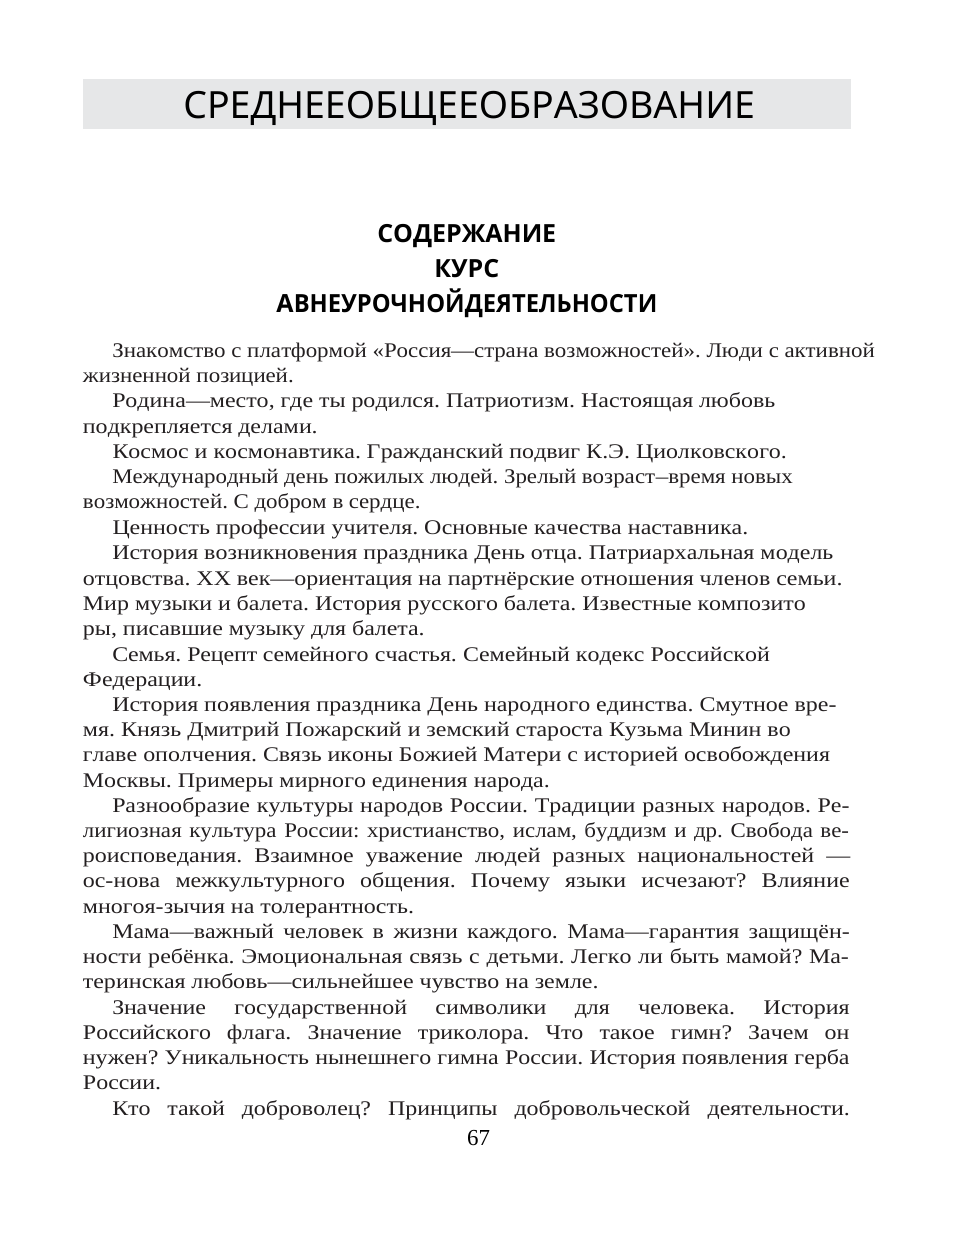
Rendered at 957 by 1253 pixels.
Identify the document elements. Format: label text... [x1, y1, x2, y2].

text Семья. Рецепт семейного счастья. Семейный кодекс Российской Федерации. [83, 641, 851, 691]
text История возникновения праздника День отца. Патриархальная модель отцовства. XX век—ориентация на партнёрские отношения членов семьи. Мир музыки и балета. История русского балета. Известные композито [83, 540, 851, 615]
text Космос и космонавтика. Гражданский подвиг К.Э. Циолковского. [112, 439, 886, 463]
text ры, писавшие музыку для балета. [83, 616, 886, 640]
text История появления праздника День народного единства. Смутное вре-мя. Князь Дмитрий Пожарский и земский староста Кузьма Минин во главе ополчения. Связь иконы Божией Матери с историей освобождения Москвы. Примеры мирного единения народа. [83, 692, 851, 792]
text Разнообразие культуры народов России. Традиции разных народов. Ре-лигиозная культура России: христианство, ислам, буддизм и др. Свобода ве-роисповедания. Взаимное уважение людей разных национальностей — ос-нова межкультурного общения. Почему языки исчезают? Влияние многоя-зычия на толерантность. [83, 793, 851, 918]
subtitle СОДЕРЖАНИЕ КУРСАВНЕУРОЧНОЙДЕЯТЕЛЬНОСТИ [258, 215, 675, 319]
text Мама—важный человек в жизни каждого. Мама—гарантия защищён-ности ребёнка. Эмоциональная связь с детьми. Легко ли быть мамой? Ма-теринская любовь—сильнейшее чувство на земле. [83, 919, 851, 993]
text Родина—место, где ты родился. Патриотизм. Настоящая любовь подкрепляется делами. [83, 388, 851, 438]
text Значение государственной символики для человека. История Российского флага. Значение триколора. Что такое гимн? Зачем он нужен? Уникальность нынешнего гимна России. История появления герба России. [83, 995, 851, 1094]
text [83, 1096, 851, 1120]
subtitle СРЕДНЕЕОБЩЕЕОБРАЗОВАНИЕ [71, 78, 862, 129]
text Знакомство с платформой «Россия—страна возможностей». Люди с активной жизненной позицией. [83, 338, 886, 387]
text Ценность профессии учителя. Основные качества наставника. [112, 515, 886, 539]
text Международный день пожилых людей. Зрелый возраст–время новых возможностей. С добром в сердце. [83, 464, 886, 513]
